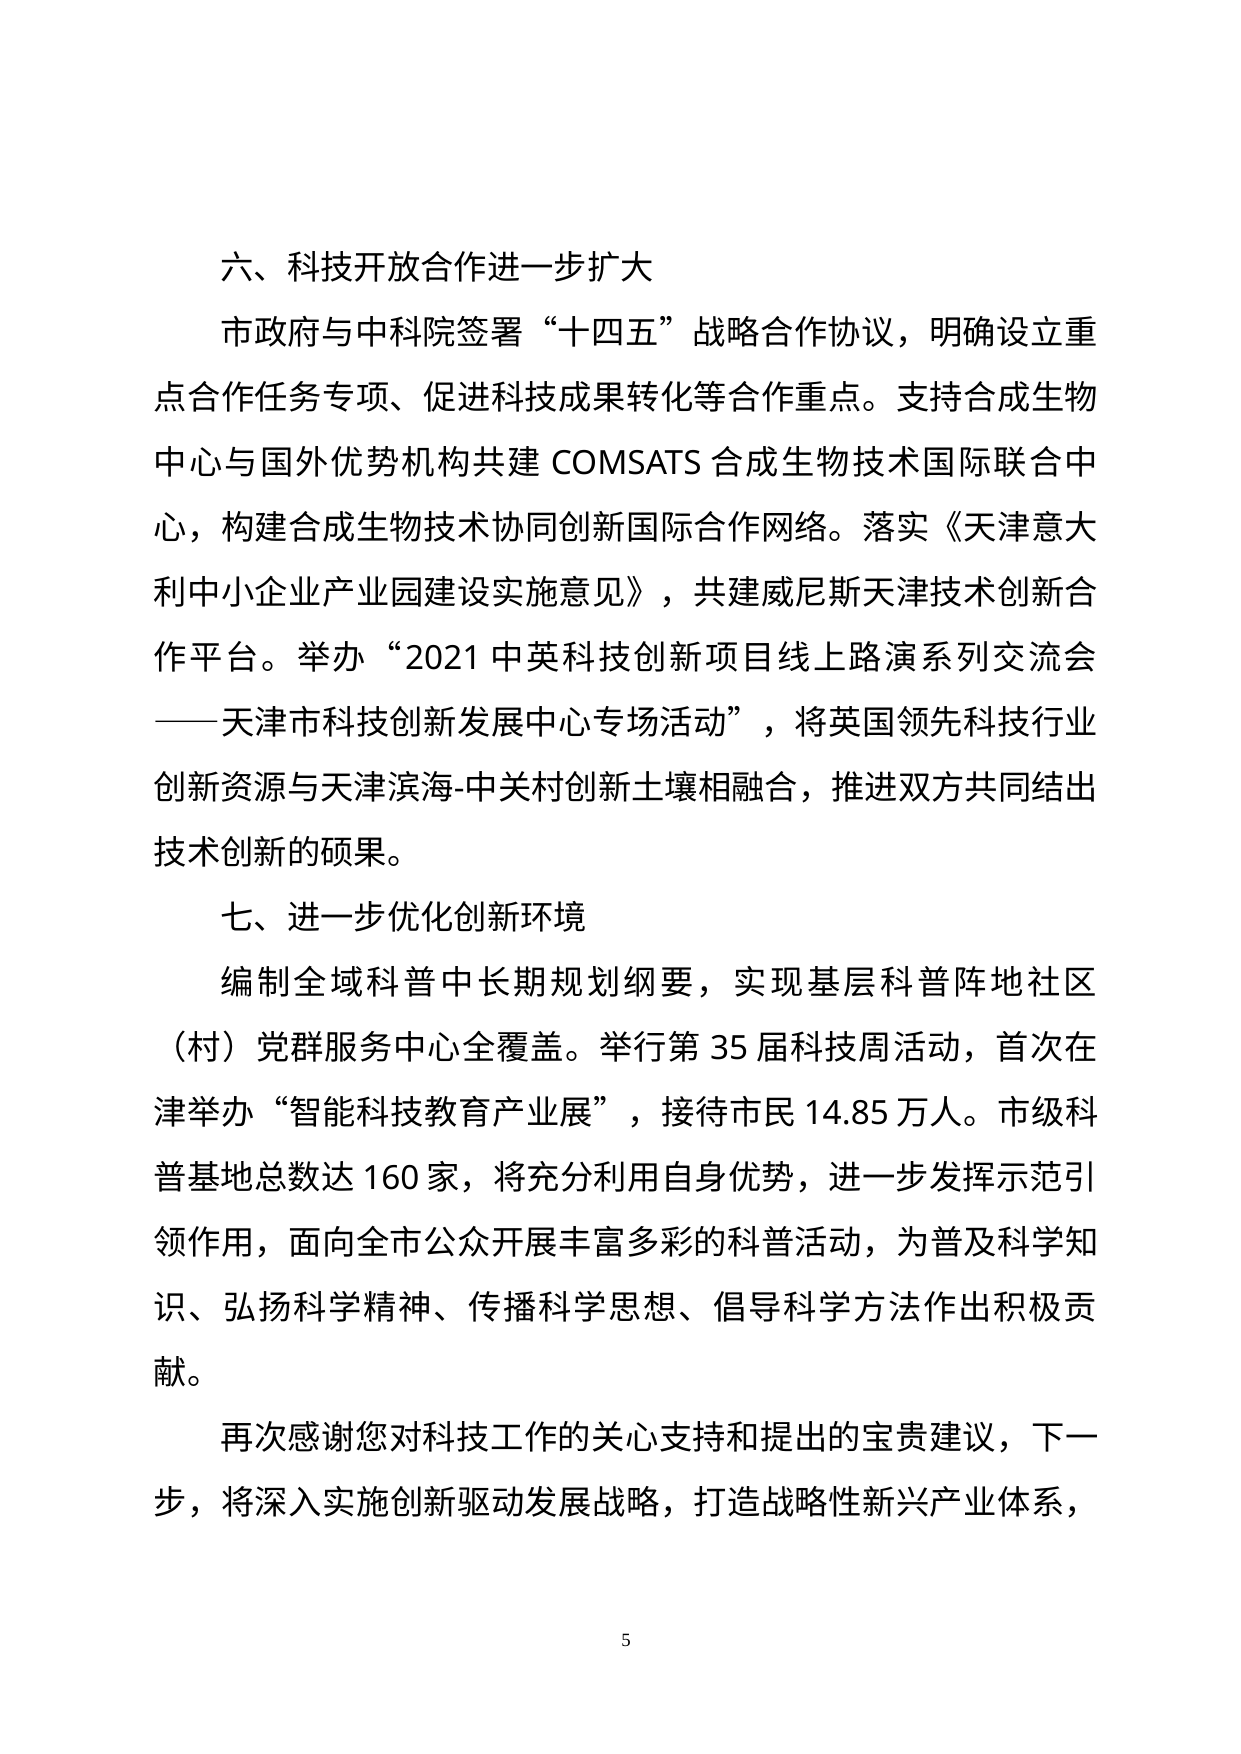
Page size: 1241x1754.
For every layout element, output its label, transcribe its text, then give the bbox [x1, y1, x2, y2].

text 市政府与中科院签署“十四五”战略合作协议，明确设立重点合作任务专项、促进科技成果转化等合作重点。支持合成生物中心与国外优势机构共建COMSATS合成生物技术国际联合中心，构建合成生物技术协同创新国际合作网络。落实《天津意大利中小企业产业园建设实施意见》，共建威尼斯天津技术创新合作平台。举办“2021中英科技创新项目线上路演系列交流会——天津市科技创新发展中心专场活动”，将英国领先科技行业创新资源与天津滨海-中关村创新土壤相融合，推进双方共同结出技术创新的硕果。 [153, 298, 1098, 883]
text 六、科技开放合作进一步扩大 [153, 233, 1098, 298]
text 七、进一步优化创新环境 [153, 883, 1098, 948]
text 编制全域科普中长期规划纲要，实现基层科普阵地社区（村）党群服务中心全覆盖。举行第35届科技周活动，首次在津举办“智能科技教育产业展”，接待市民14.85万人。市级科普基地总数达160家，将充分利用自身优势，进一步发挥示范引领作用，面向全市公众开展丰富多彩的科普活动，为普及科学知识、弘扬科学精神、传播科学思想、倡导科学方法作出积极贡献。 [153, 948, 1098, 1403]
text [153, 1403, 1098, 1533]
